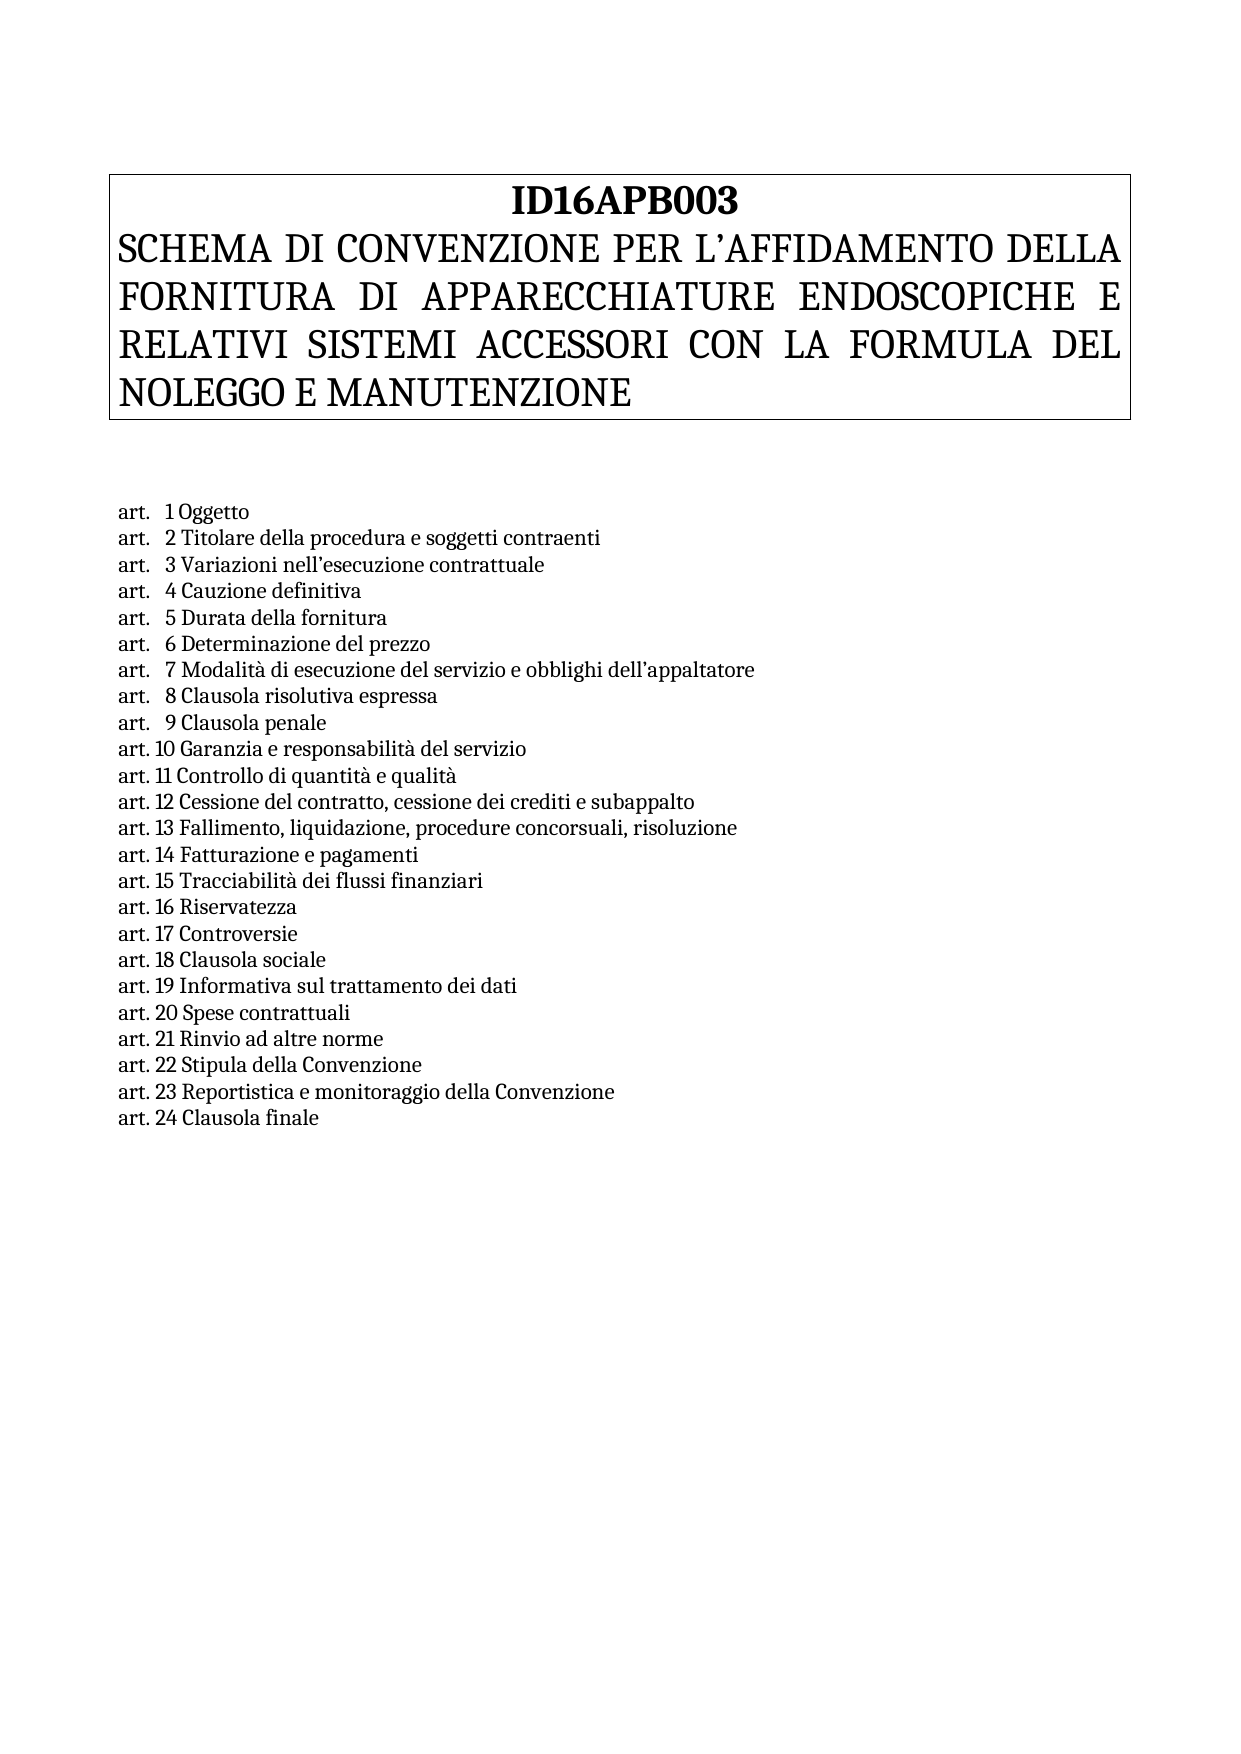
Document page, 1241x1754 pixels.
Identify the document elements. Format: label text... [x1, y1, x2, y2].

text art. 12 Cessione del contratto, cessione dei crediti e subappalto [118, 789, 1122, 815]
text art. 15 Tracciabilità dei flussi finanziari [118, 868, 1122, 894]
text art. 19 Informativa sul trattamento dei dati [118, 973, 1122, 999]
text art. 7 Modalità di esecuzione del servizio e obblighi dell’appaltatore [118, 657, 1122, 683]
text art. 4 Cauzione definitiva [118, 578, 1122, 604]
text ID16APB003 [110, 175, 1130, 222]
text art. 5 Durata della fornitura [118, 604, 1122, 631]
text art. 13 Fallimento, liquidazione, procedure concorsuali, risoluzione [118, 815, 1122, 841]
text art. 23 Reportistica e monitoraggio della Convenzione [118, 1079, 1122, 1105]
text art. 16 Riservatezza [118, 894, 1122, 921]
text art. 14 Fatturazione e pagamenti [118, 841, 1122, 868]
text art. 21 Rinvio ad altre norme [118, 1026, 1122, 1052]
text art. 8 Clausola risolutiva espressa [118, 683, 1122, 710]
text art. 3 Variazioni nell’esecuzione contrattuale [118, 552, 1122, 578]
text SCHEMA DI CONVENZIONE PER L’AFFIDAMENTO DELLA FORNITURA DI APPARECCHIATURE ENDOSCOPICHE E RELATIVI SISTEMI ACCESSORI CON LA FORMULA DEL NOLEGGO E MANUTENZIONE [110, 222, 1130, 419]
text art. 22 Stipula della Convenzione [118, 1052, 1122, 1079]
text art. 18 Clausola sociale [118, 947, 1122, 973]
text art. 6 Determinazione del prezzo [118, 631, 1122, 657]
text art. 9 Clausola penale [118, 710, 1122, 736]
text art. 24 Clausola finale [118, 1105, 1122, 1131]
text art. 11 Controllo di quantità e qualità [118, 762, 1122, 789]
text art. 17 Controversie [118, 921, 1122, 947]
text art. 2 Titolare della procedura e soggetti contraenti [118, 525, 1122, 552]
text art. 10 Garanzia e responsabilità del servizio [118, 736, 1122, 762]
text art. 20 Spese contrattuali [118, 999, 1122, 1026]
text art. 1 Oggetto [118, 499, 1122, 525]
